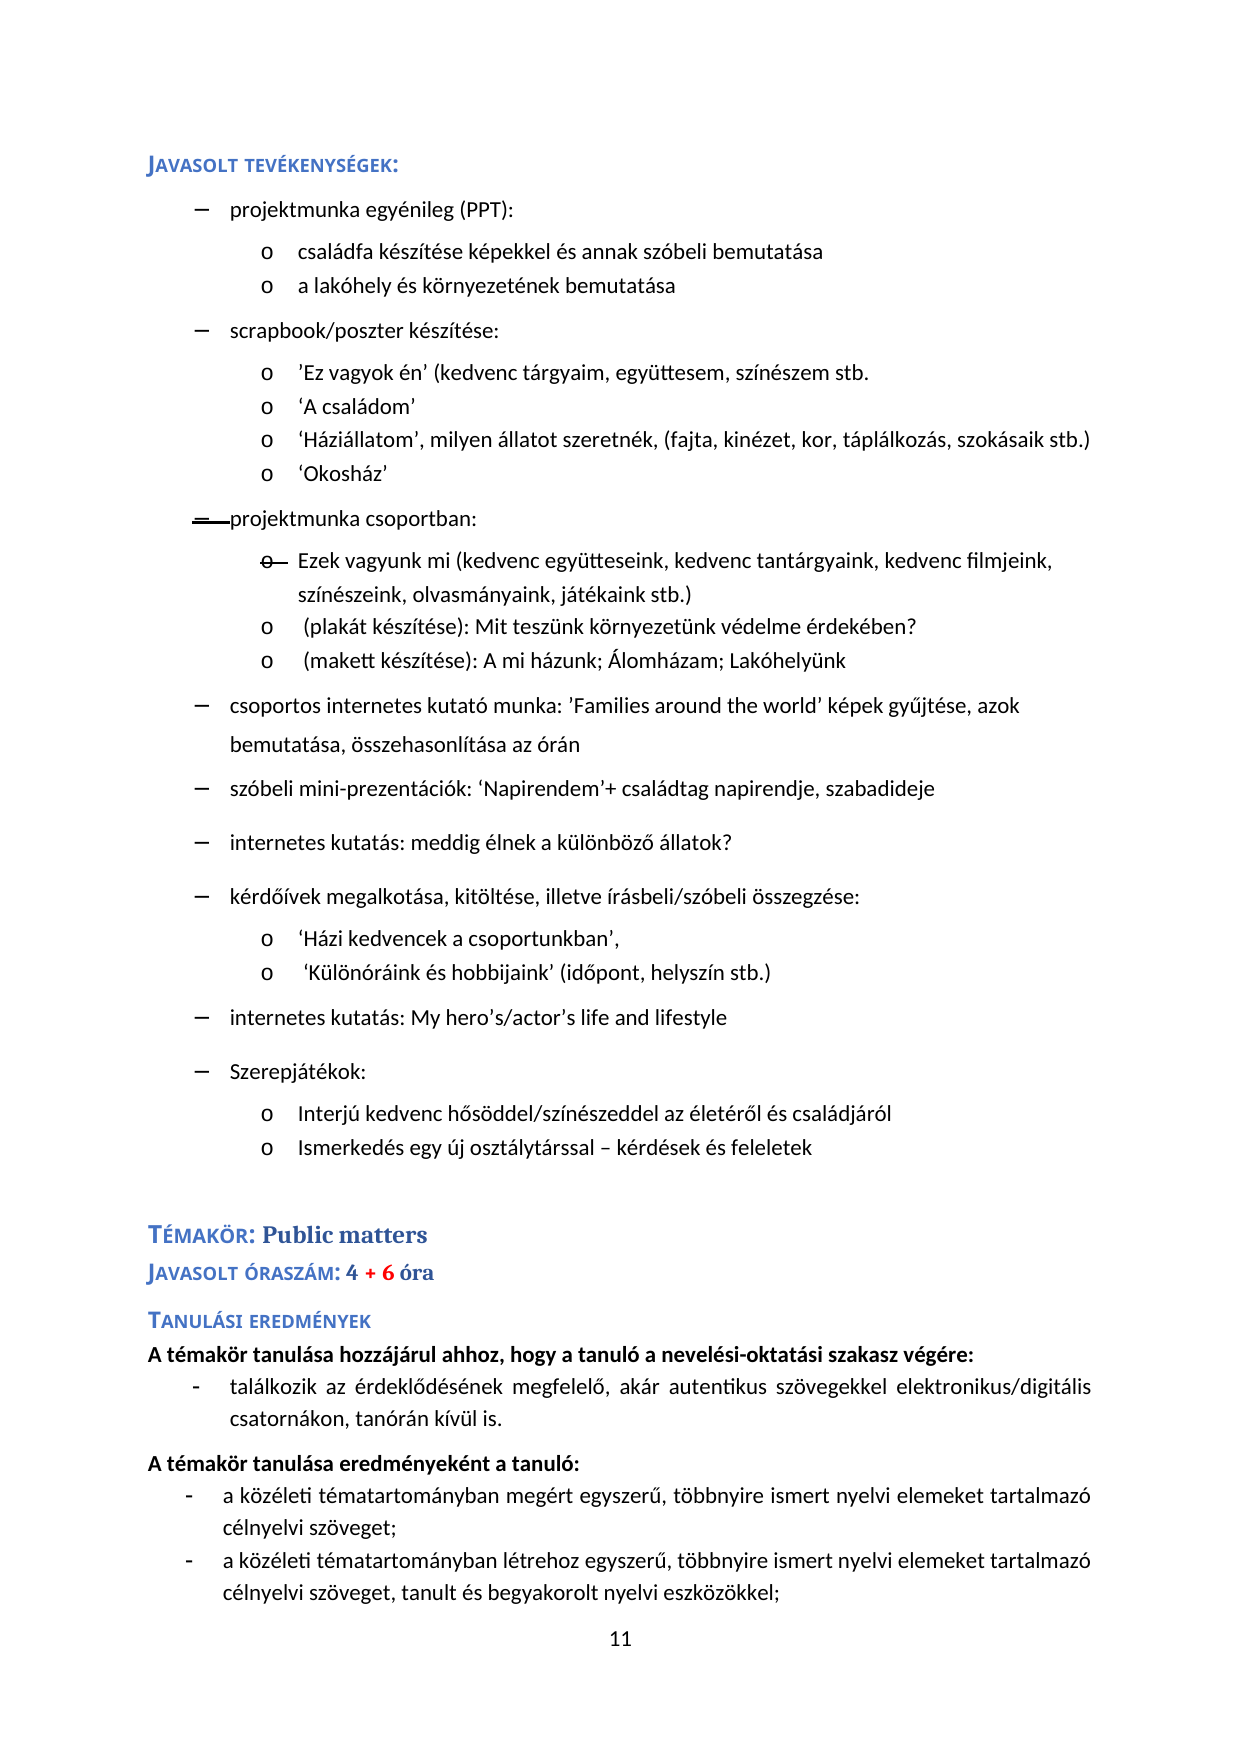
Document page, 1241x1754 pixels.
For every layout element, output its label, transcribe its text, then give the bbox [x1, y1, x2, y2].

list a közéleti tématartományban megért egyszerű, többnyire ismert nyelvi elemeket tartalmazó célnyelvi szöveget; [185, 1481, 1093, 1542]
list kérdőívek megalkotása, kitöltése, illetve írásbeli/szóbeli összegzése: [192, 871, 1093, 917]
list (makett készítése): A mi házunk; Álomházam; Lakóhelyünk [260, 646, 1093, 675]
list ’Ez vagyok én’ (kedvenc tárgyaim, együttesem, színészem stb. [260, 358, 1093, 388]
text A témakör tanulása eredményeként a tanuló: [148, 1449, 1093, 1477]
list ‘A családom’ [260, 392, 1093, 421]
list ‘Háziállatom’, milyen állatot szeretnék, (fajta, kinézet, kor, táplálkozás, szokásaik stb.) [260, 426, 1093, 455]
list a lakóhely és környezetének bemutatása [260, 271, 1093, 300]
list Szerepjátékok: [192, 1046, 1093, 1092]
list (plakát készítése): Mit teszünk környezetünk védelme érdekében? [260, 612, 1093, 641]
list a közéleti tématartományban létrehoz egyszerű, többnyire ismert nyelvi elemeket tartalmazó célnyelvi szöveget, tanult és begyakorolt nyelvi eszközökkel; [185, 1546, 1093, 1606]
subtitle Tanulási eredmények [148, 1304, 1093, 1335]
list scrapbook/poszter készítése: [192, 304, 1093, 352]
list találkozik az érdeklődésének megfelelő, akár autentikus szövegekkel elektronikus/digitális csatornákon, tanórán kívül is. [192, 1372, 1093, 1432]
list Interjú kedvenc hősöddel/színészeddel az életéről és családjáról [260, 1099, 1093, 1129]
list projektmunka csoportban: [192, 493, 1093, 540]
text A témakör tanulása hozzájárul ahhoz, hogy a tanuló a nevelési-oktatási szakasz végére: [148, 1340, 1093, 1368]
list csoportos internetes kutató munka: ’Families around the world’ képek gyűjtése, azok bemutatása, összehasonlítása az órán [192, 679, 1093, 758]
list szóbeli mini-prezentációk: ‘Napirendem’+ családtag napirendje, szabadideje [192, 763, 1093, 809]
list ‘Házi kedvencek a csoportunkban’, [260, 924, 1093, 954]
list projektmunka egyénileg (PPT): [192, 183, 1093, 231]
text Témakör: Public matters [148, 1217, 1093, 1251]
list családfa készítése képekkel és annak szóbeli bemutatása [260, 237, 1093, 267]
text Javasolt óraszám: 4 + 6 óra [148, 1256, 1093, 1287]
list internetes kutatás: meddig élnek a különböző állatok? [192, 817, 1093, 863]
list ‘Okosház’ [260, 459, 1093, 488]
subtitle Javasolt tevékenységek: [148, 148, 1093, 179]
list Ismerkedés egy új osztálytárssal – kérdések és feleletek [260, 1133, 1093, 1162]
list ‘Különóráink és hobbijaink’ (időpont, helyszín stb.) [260, 958, 1093, 987]
list internetes kutatás: My hero’s/actor’s life and lifestyle [192, 992, 1093, 1038]
list Ezek vagyunk mi (kedvenc együtteseink, kedvenc tantárgyaink, kedvenc filmjeink, színészeink, olvasmányaink, játékaink stb.) [260, 547, 1093, 608]
